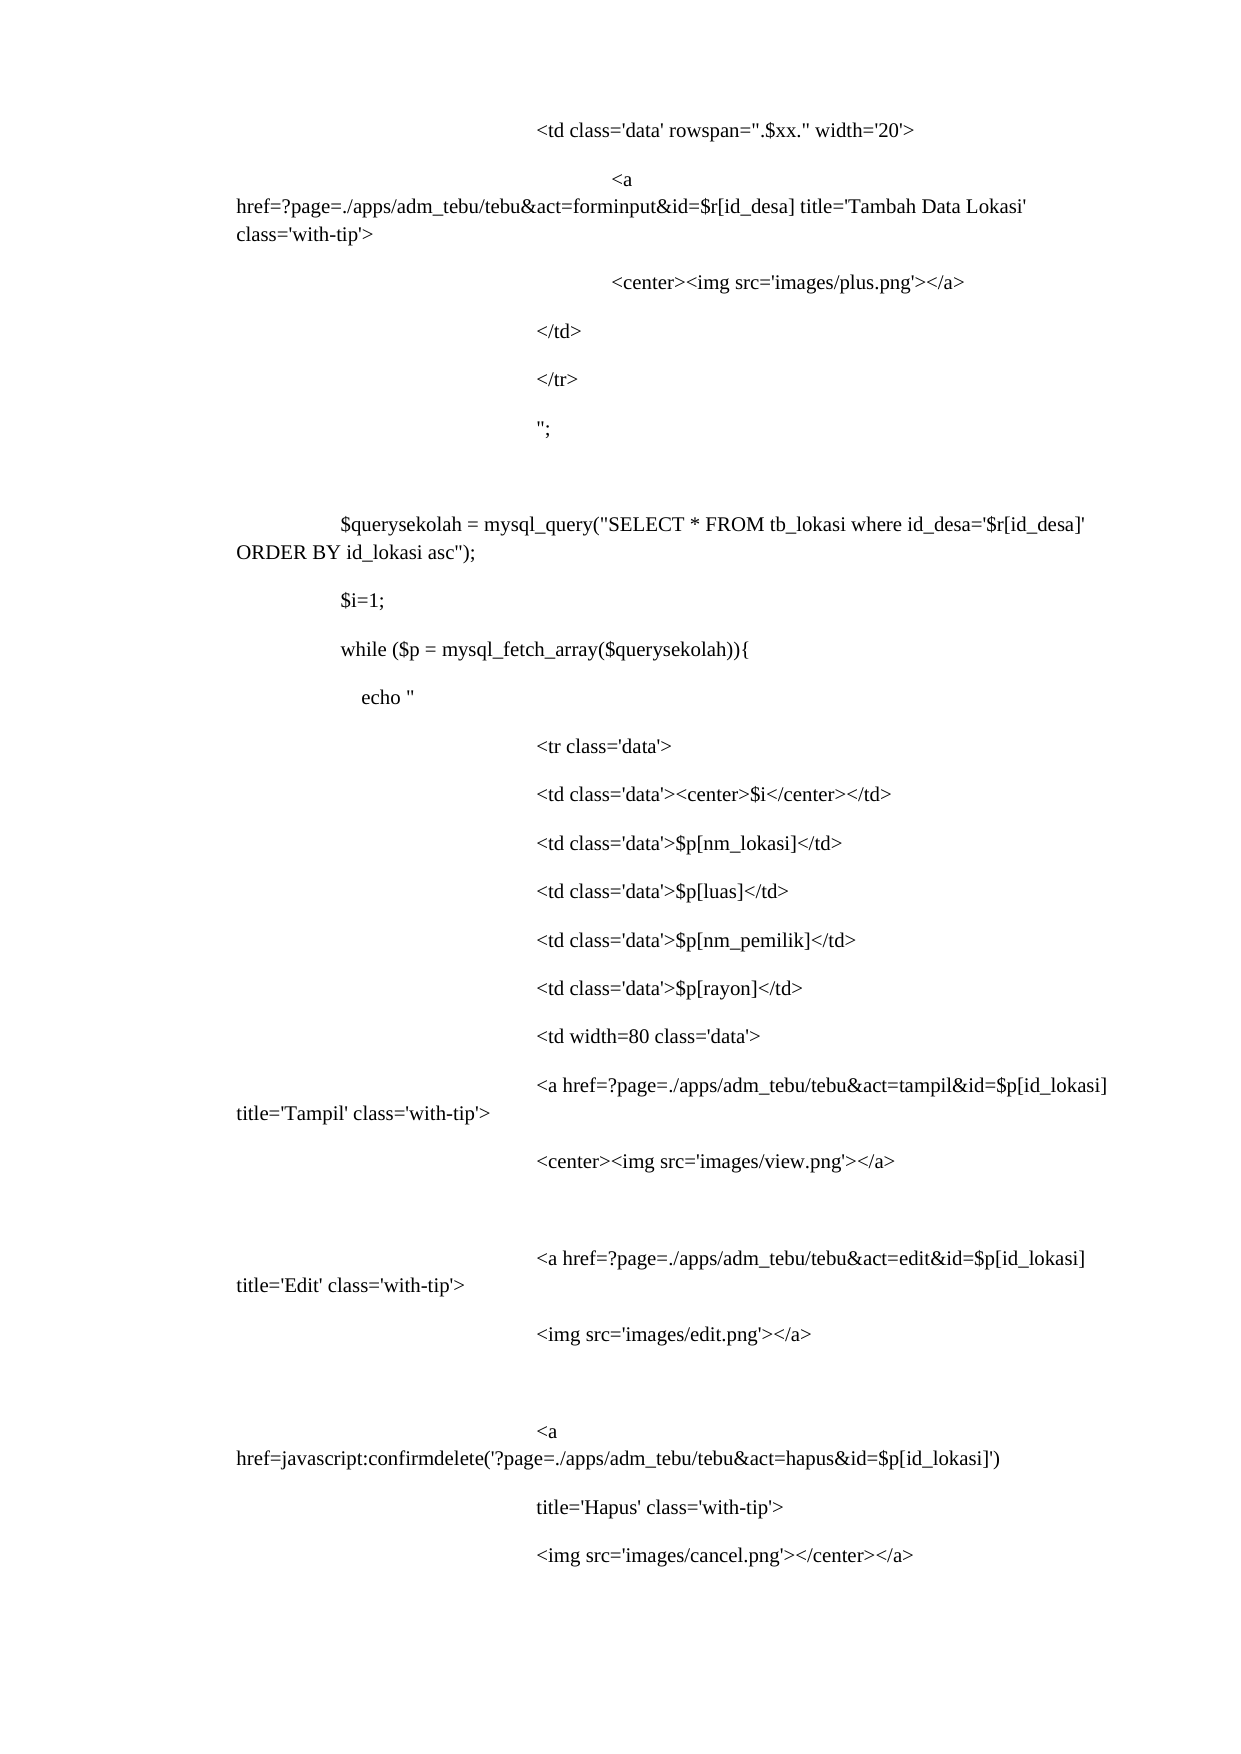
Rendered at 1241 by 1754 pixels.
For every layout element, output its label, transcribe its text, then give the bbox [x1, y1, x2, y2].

text <img src='images/edit.png'></a> [236, 1322, 1122, 1346]
text </td> [236, 319, 1122, 343]
text title='Hapus' class='with-tip'> [236, 1495, 1122, 1519]
text <td width=80 class='data'> [236, 1024, 1122, 1048]
text $i=1; [236, 588, 1122, 612]
text while ($p = mysql_fetch_array($querysekolah)){ [236, 637, 1122, 661]
text <td class='data' rowspan=".$xx." width='20'> [236, 118, 1122, 142]
text <center><img src='images/view.png'></a> [236, 1149, 1122, 1173]
text <center><img src='images/plus.png'></a> [236, 270, 1122, 294]
text <td class='data'>$p[luas]</td> [236, 879, 1122, 903]
text "; [236, 416, 1122, 439]
text <a href=?page=./apps/adm_tebu/tebu&act=tampil&id=$p[id_lokasi] title='Tampil' class='with-tip'> [236, 1073, 1122, 1124]
text <tr class='data'> [236, 734, 1122, 758]
text <td class='data'><center>$i</center></td> [236, 782, 1122, 806]
text <td class='data'>$p[nm_pemilik]</td> [236, 927, 1122, 952]
text <a href=?page=./apps/adm_tebu/tebu&act=edit&id=$p[id_lokasi] title='Edit' class='with-tip'> [236, 1246, 1122, 1297]
text <td class='data'>$p[nm_lokasi]</td> [236, 831, 1122, 855]
text <td class='data'>$p[rayon]</td> [236, 976, 1122, 1000]
text </tr> [236, 367, 1122, 391]
text <a href=?page=./apps/adm_tebu/tebu&act=forminput&id=$r[id_desa] title='Tambah Data Lokasi' class='with-tip'> [236, 167, 1122, 246]
text echo " [236, 685, 1122, 709]
text <img src='images/cancel.png'></center></a> [236, 1543, 1122, 1567]
text <a href=javascript:confirmdelete('?page=./apps/adm_tebu/tebu&act=hapus&id=$p[id_lokasi]') [236, 1419, 1122, 1470]
text $querysekolah = mysql_query("SELECT * FROM tb_lokasi where id_desa='$r[id_desa]' ORDER BY id_lokasi asc"); [236, 512, 1122, 564]
